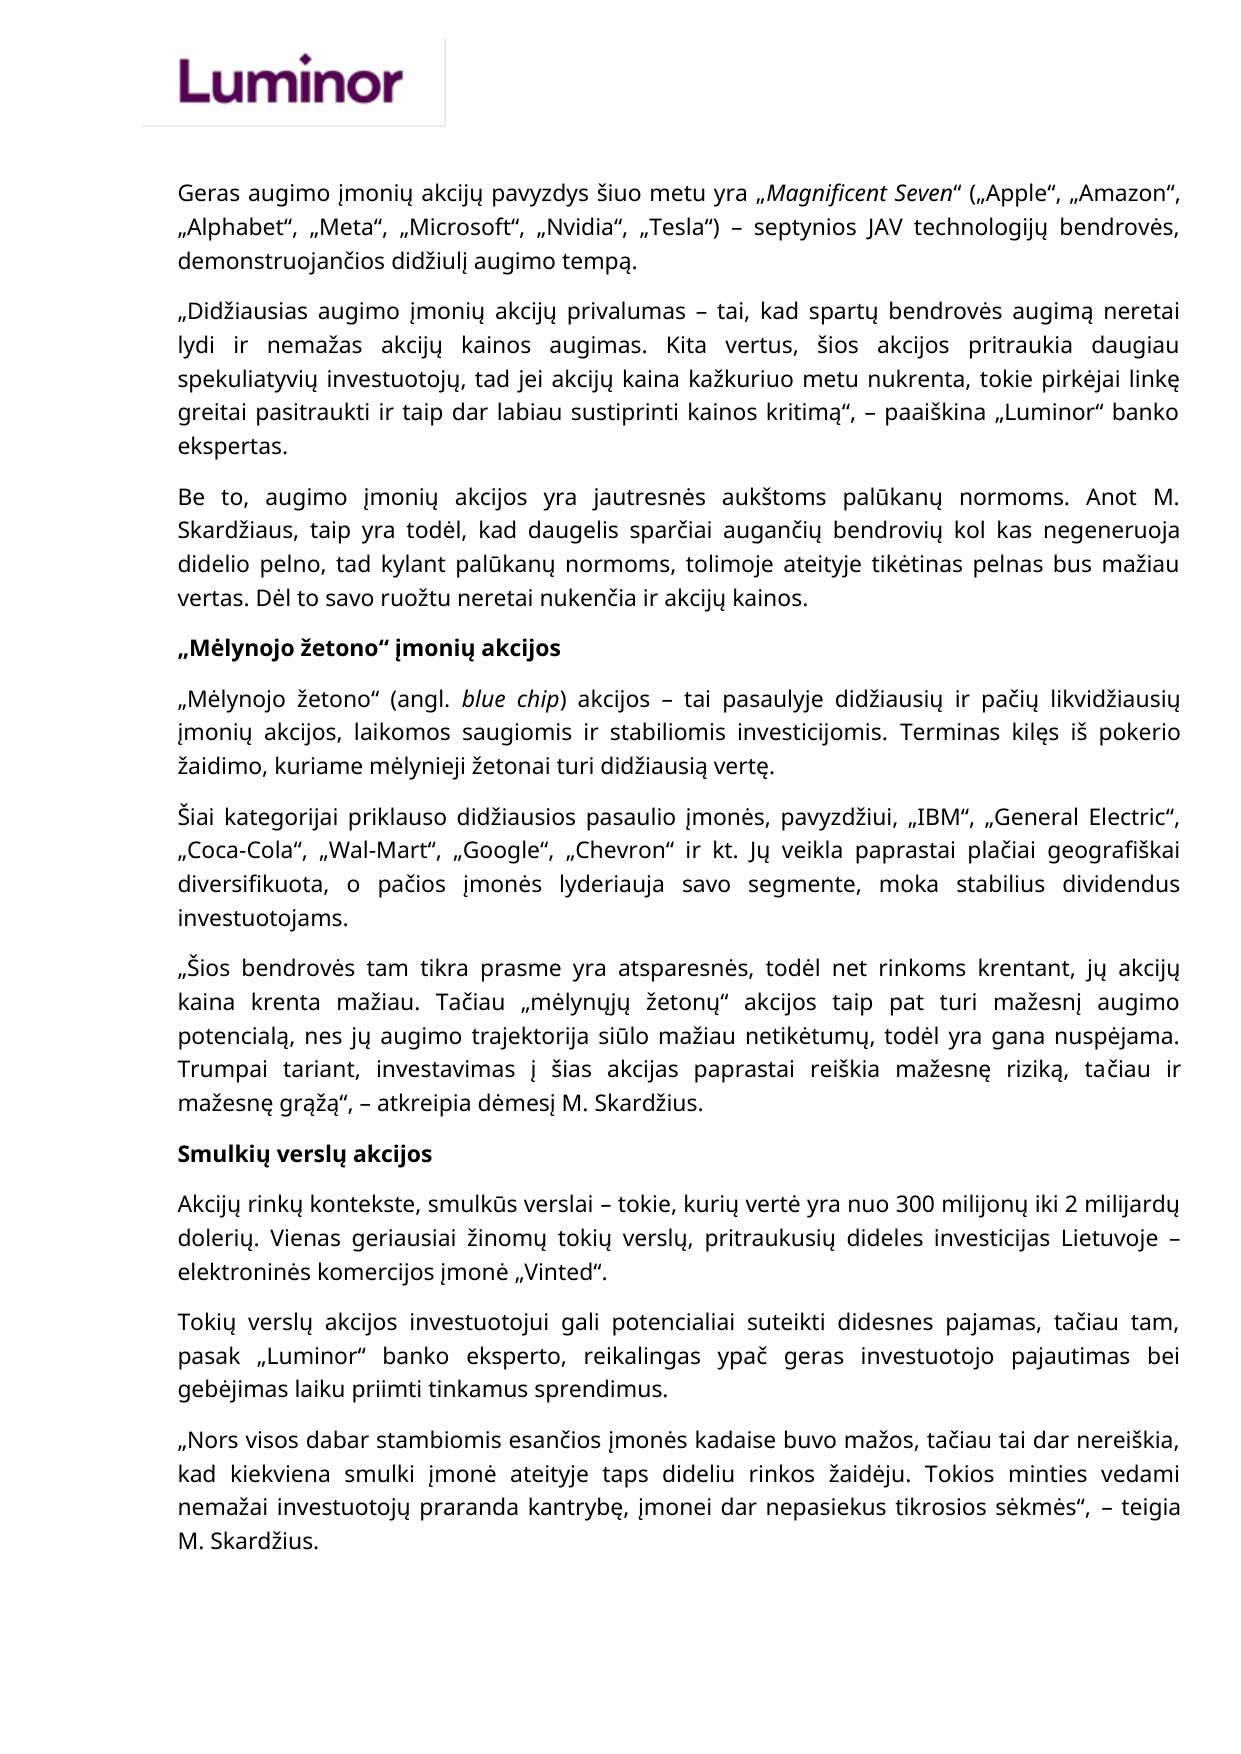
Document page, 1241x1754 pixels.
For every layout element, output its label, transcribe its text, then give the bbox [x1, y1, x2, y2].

text „Mėlynojo žetono“ įmonių akcijos [177, 632, 1181, 663]
text „Mėlynojo žetono“ (angl. blue chip) akcijos – tai pasaulyje didžiausių ir pačių likvidžiausių įmonių akcijos, laikomos saugiomis ir stabiliomis investicijomis. Terminas kilęs iš pokerio žaidimo, kuriame mėlynieji žetonai turi didžiausią vertę. [177, 683, 1181, 781]
text Be to, augimo įmonių akcijos yra jautresnės aukštoms palūkanų normoms. Anot M. Skardžiaus, taip yra todėl, kad daugelis sparčiai augančių bendrovių kol kas negeneruoja didelio pelno, tad kylant palūkanų normoms, tolimoje ateityje tikėtinas pelnas bus mažiau vertas. Dėl to savo ruožtu neretai nukenčia ir akcijų kainos. [177, 481, 1181, 613]
text „Šios bendrovės tam tikra prasme yra atsparesnės, todėl net rinkoms krentant, jų akcijų kaina krenta mažiau. Tačiau „mėlynųjų žetonų“ akcijos taip pat turi mažesnį augimo potencialą, nes jų augimo trajektorija siūlo mažiau netikėtumų, todėl yra gana nuspėjama. Trumpai tariant, investavimas į šias akcijas paprastai reiškia mažesnę riziką, tačiau ir mažesnę grąžą“, – atkreipia dėmesį M. Skardžius. [177, 952, 1181, 1118]
text Smulkių verslų akcijos [177, 1138, 1181, 1169]
picture [141, 38, 447, 128]
text Akcijų rinkų kontekste, smulkūs verslai – tokie, kurių vertė yra nuo 300 milijonų iki 2 milijardų dolerių. Vienas geriausiai žinomų tokių verslų, pritraukusių dideles investicijas Lietuvoje – elektroninės komercijos įmonė „Vinted“. [177, 1188, 1181, 1287]
text Šiai kategorijai priklauso didžiausios pasaulio įmonės, pavyzdžiui, „IBM“, „General Electric“, „Coca-Cola“, „Wal-Mart“, „Google“, „Chevron“ ir kt. Jų veikla paprastai plačiai geografiškai diversifikuota, o pačios įmonės lyderiauja savo segmente, moka stabilius dividendus investuotojams. [177, 801, 1181, 933]
text „Didžiausias augimo įmonių akcijų privalumas – tai, kad spartų bendrovės augimą neretai lydi ir nemažas akcijų kainos augimas. Kita vertus, šios akcijos pritraukia daugiau spekuliatyvių investuotojų, tad jei akcijų kaina kažkuriuo metu nukrenta, tokie pirkėjai linkę greitai pasitraukti ir taip dar labiau sustiprinti kainos kritimą“, – paaiškina „Luminor“ banko ekspertas. [177, 295, 1181, 461]
text „Nors visos dabar stambiomis esančios įmonės kadaise buvo mažos, tačiau tai dar nereiškia, kad kiekviena smulki įmonė ateityje taps dideliu rinkos žaidėju. Tokios minties vedami nemažai investuotojų praranda kantrybę, įmonei dar nepasiekus tikrosios sėkmės“, – teigia M. Skardžius. [177, 1424, 1181, 1556]
text Tokių verslų akcijos investuotojui gali potencialiai suteikti didesnes pajamas, tačiau tam, pasak „Luminor“ banko eksperto, reikalingas ypač geras investuotojo pajautimas bei gebėjimas laiku priimti tinkamus sprendimus. [177, 1306, 1181, 1405]
text Geras augimo įmonių akcijų pavyzdys šiuo metu yra „Magnificent Seven“ („Apple“, „Amazon“, „Alphabet“, „Meta“, „Microsoft“, „Nvidia“, „Tesla“) – septynios JAV technologijų bendrovės, demonstruojančios didžiulį augimo tempą. [177, 177, 1181, 276]
